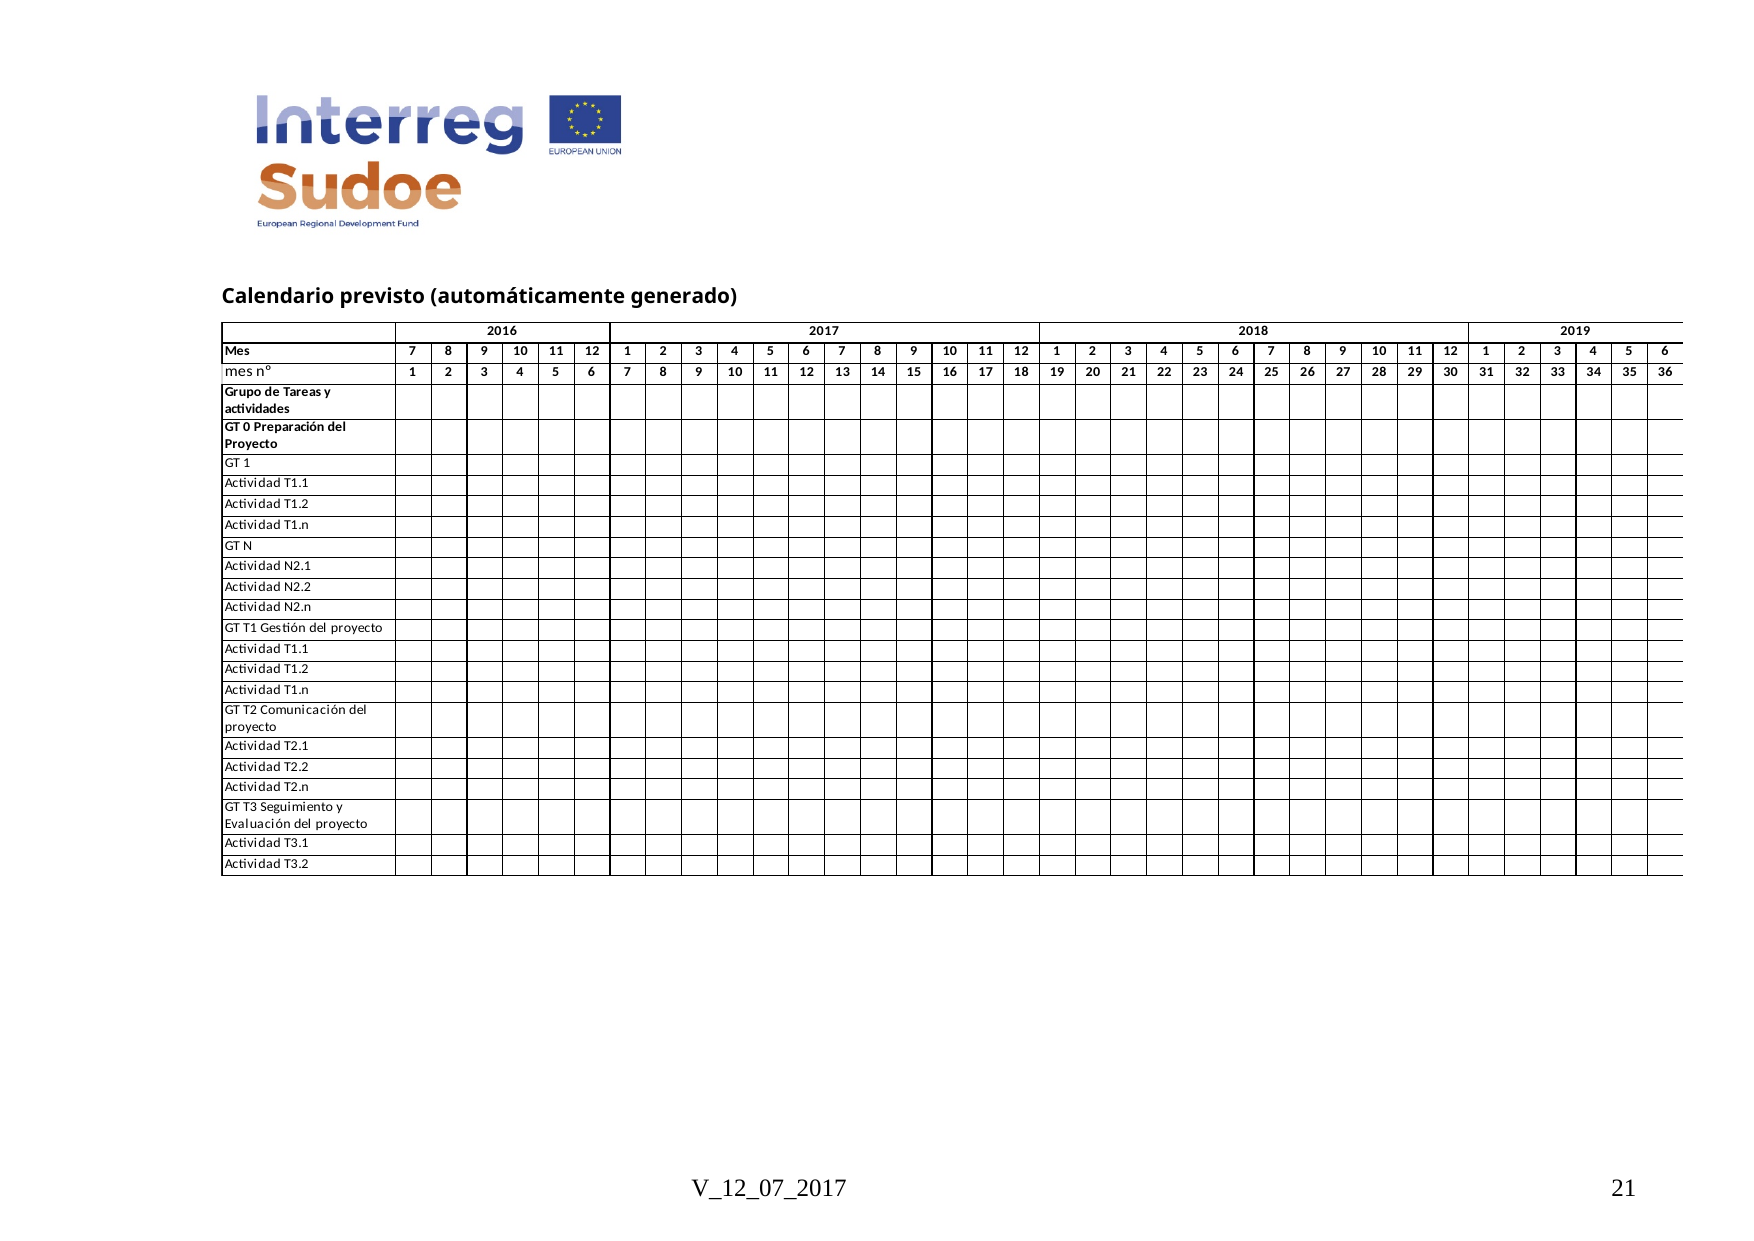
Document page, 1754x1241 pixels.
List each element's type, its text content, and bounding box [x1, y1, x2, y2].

picture [221, 59, 656, 261]
text Calendario previsto (automáticamente generado) [221, 281, 1636, 309]
